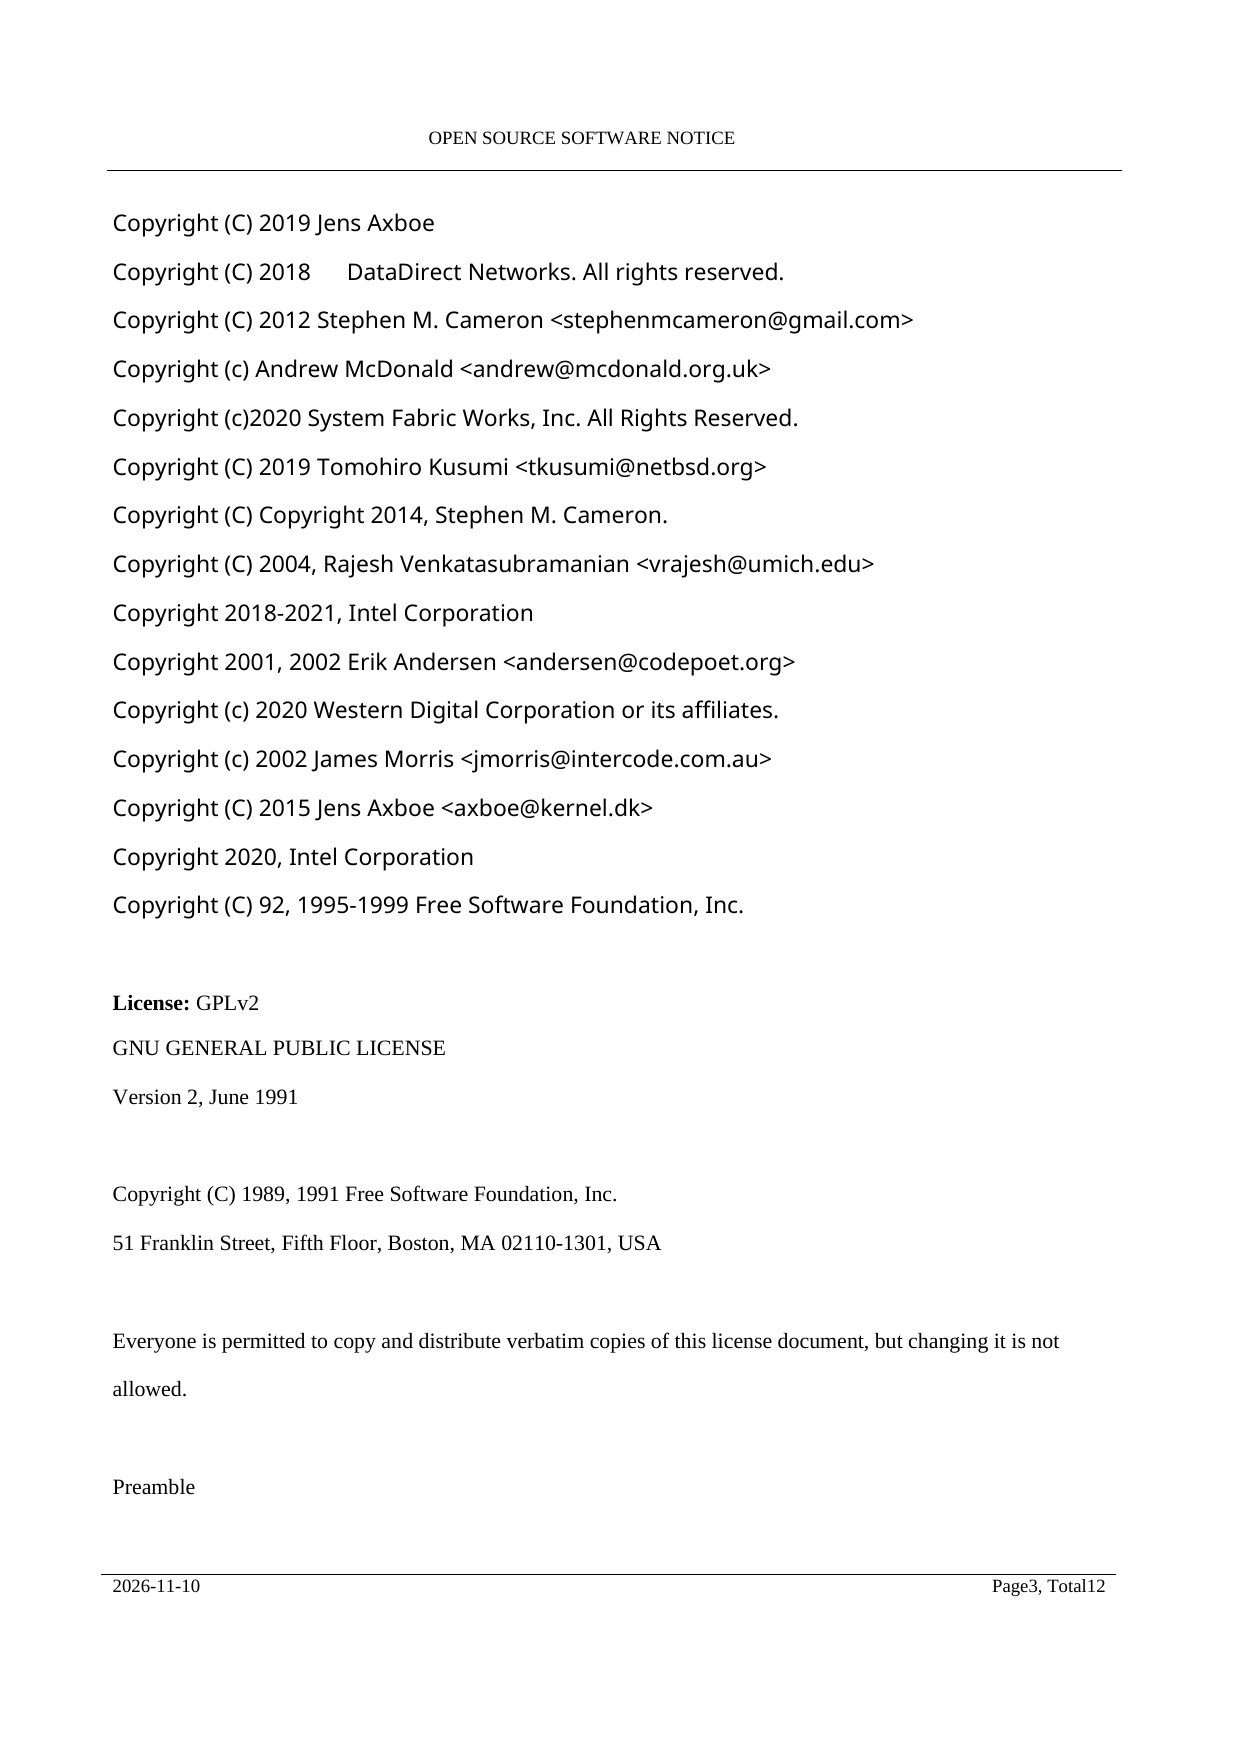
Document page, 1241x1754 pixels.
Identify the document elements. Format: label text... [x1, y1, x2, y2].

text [112, 206, 1128, 970]
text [112, 1031, 1128, 1503]
text License: GPLv2 [112, 986, 1128, 1019]
